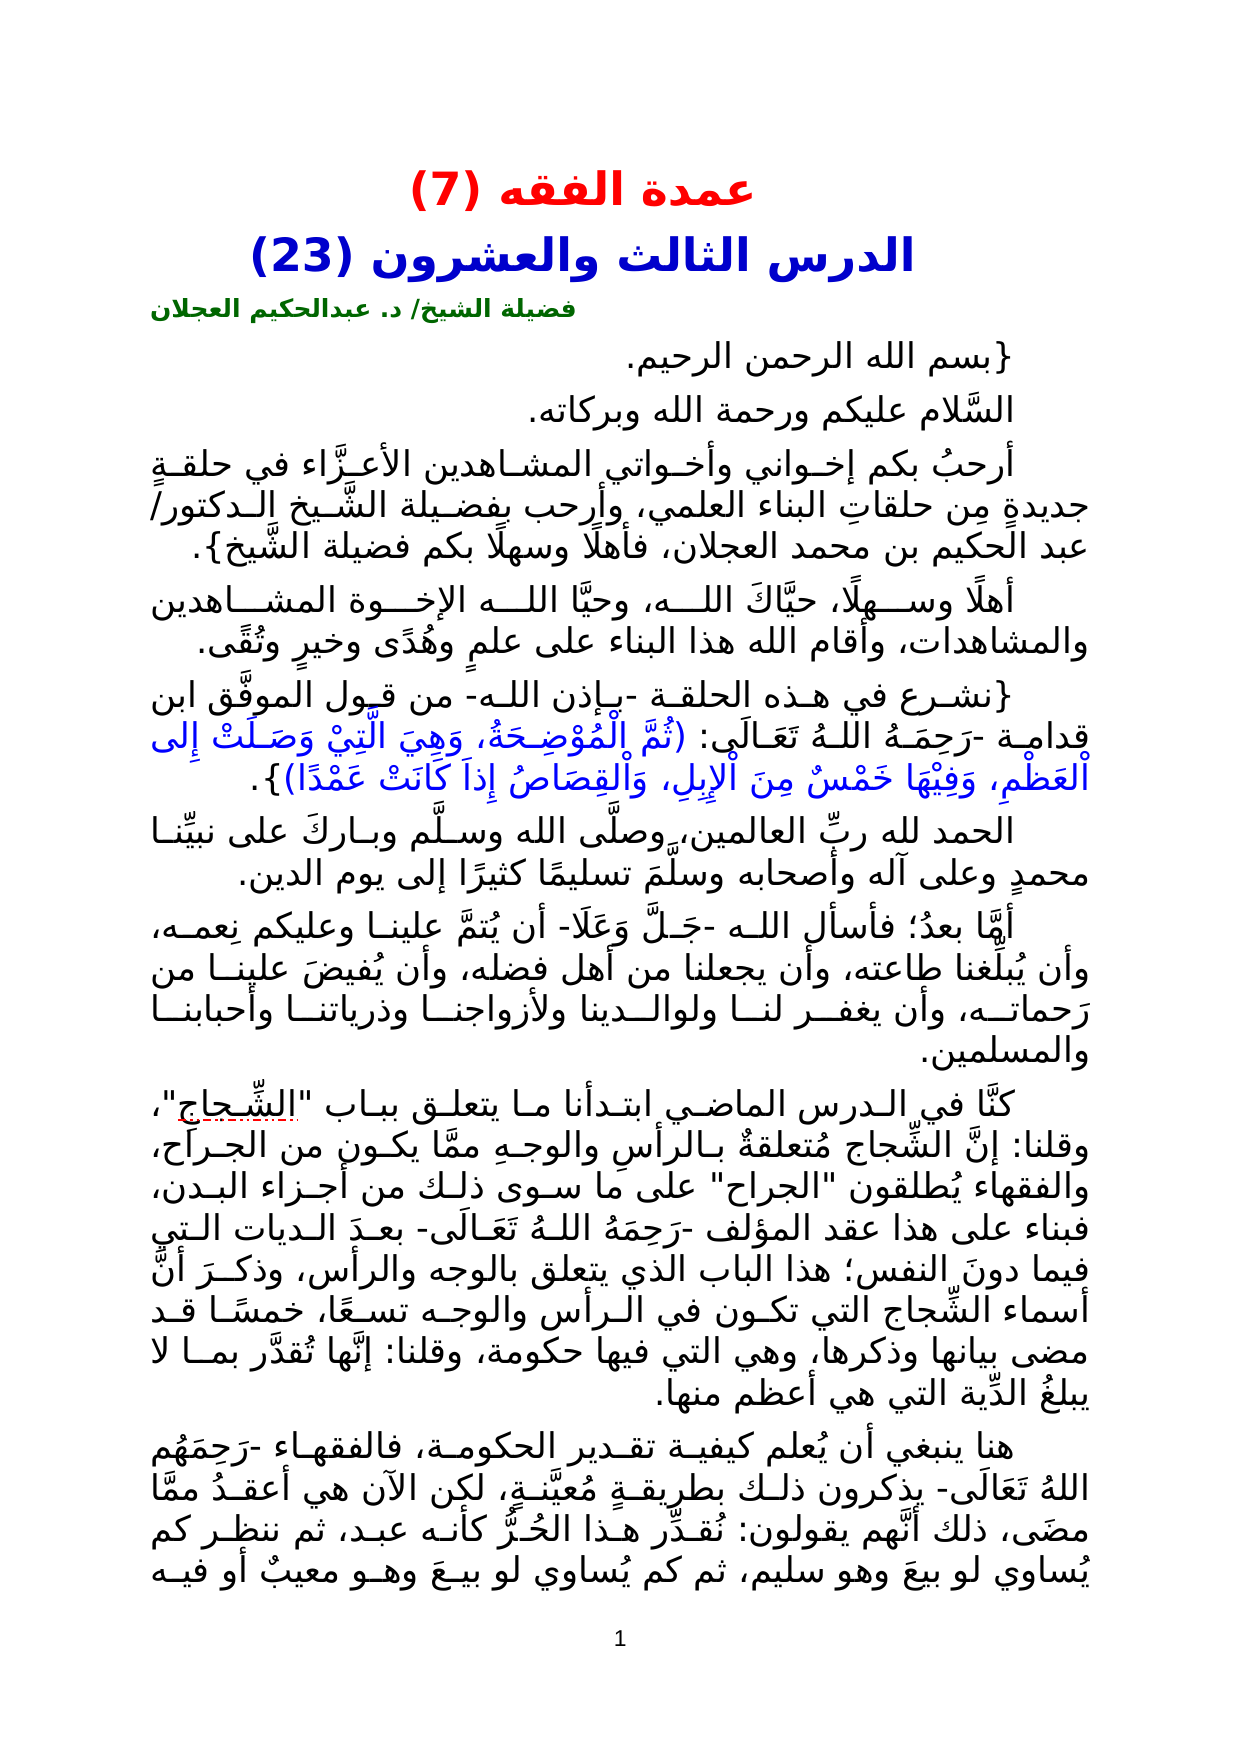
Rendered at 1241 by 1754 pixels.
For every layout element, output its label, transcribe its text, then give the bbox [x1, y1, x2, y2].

text أرحبُ بكم إخواني وأخواتي المشاهدين الأعزَّاء في حلقةٍ جديدةٍ مِن حلقاتِ البناء العلمي، وأرحب بفضيلة الشَّيخ الدكتور/ عبد الحكيم بن محمد العجلان، فأهلًا وسهلًا بكم فضيلة الشَّيخ}. [150, 443, 1090, 567]
text فضيلة الشيخ/ د. عبدالحكيم العجلان [150, 294, 1090, 323]
text السَّلام عليكم ورحمة الله وبركاته. [150, 389, 1090, 431]
text الحمد لله ربِّ العالمين، وصلَّى الله وسلَّم وباركَ على نبيِّنا محمدٍ وعلى آله وأصحابه وسلَّمَ تسليمًا كثيرًا إلى يوم الدين. [150, 811, 1090, 893]
text {بسم الله الرحمن الرحيم. [150, 336, 1090, 377]
text عمدة الفقه (7) [150, 162, 1090, 216]
text الدرس الثالث والعشرون (23) [150, 228, 1090, 282]
text أهلًا وسهلًا، حيَّاكَ الله، وحيَّا الله الإخوة المشاهدين والمشاهدات، وأقام الله هذا البناء على علمٍ وهُدًى وخيرٍ وتُقًى. [150, 579, 1090, 662]
text {نشرع في هذه الحلقة -بإذن الله- من قول الموفَّق ابن قدامة -رَحِمَهُ اللهُ تَعَالَى: (ثُمَّ الْمُوْضِحَةُ، وَهِيَ الَّتِيْ وَصَلَتْ إِلى اْلعَظْمِ، وَفِيْهَا خَمْسٌ مِنَ اْلإِبِلِ، وَاْلقِصَاصُ إِذاَ كَانَتْ عَمْدًا)}. [150, 674, 1090, 798]
text أمَّا بعدُ؛ فأسأل الله -جَلَّ وَعَلَا- أن يُتمَّ علينا وعليكم نِعمه، وأن يُبلِّغنا طاعته، وأن يجعلنا من أهل فضله، وأن يُفيضَ علينا من رَحماته، وأن يغفر لنا ولوالدينا ولأزواجنا وذرياتنا وأحبابنا والمسلمين. [150, 906, 1090, 1071]
text كنَّا في الدرس الماضي ابتدأنا ما يتعلق بباب "الشِّجاجِ"، وقلنا: إنَّ الشِّجاج مُتعلقةٌ بالرأسِ والوجهِ ممَّا يكون من الجراح، والفقهاء يُطلقون "الجراح" على ما سوى ذلك من أجزاء البدن، فبناء على هذا عقد المؤلف -رَحِمَهُ اللهُ تَعَالَى- بعدَ الديات التي فيما دونَ النفس؛ هذا الباب الذي يتعلق بالوجه والرأس، وذكرَ أنَّ أسماء الشِّجاج التي تكون في الرأس والوجه تسعًا، خمسًا قد مضى بيانها وذكرها، وهي التي فيها حكومة، وقلنا: إنَّها تُقدَّر بما لا يبلغُ الدِّية التي هي أعظم منها. [150, 1083, 1090, 1413]
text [150, 1426, 1090, 1591]
